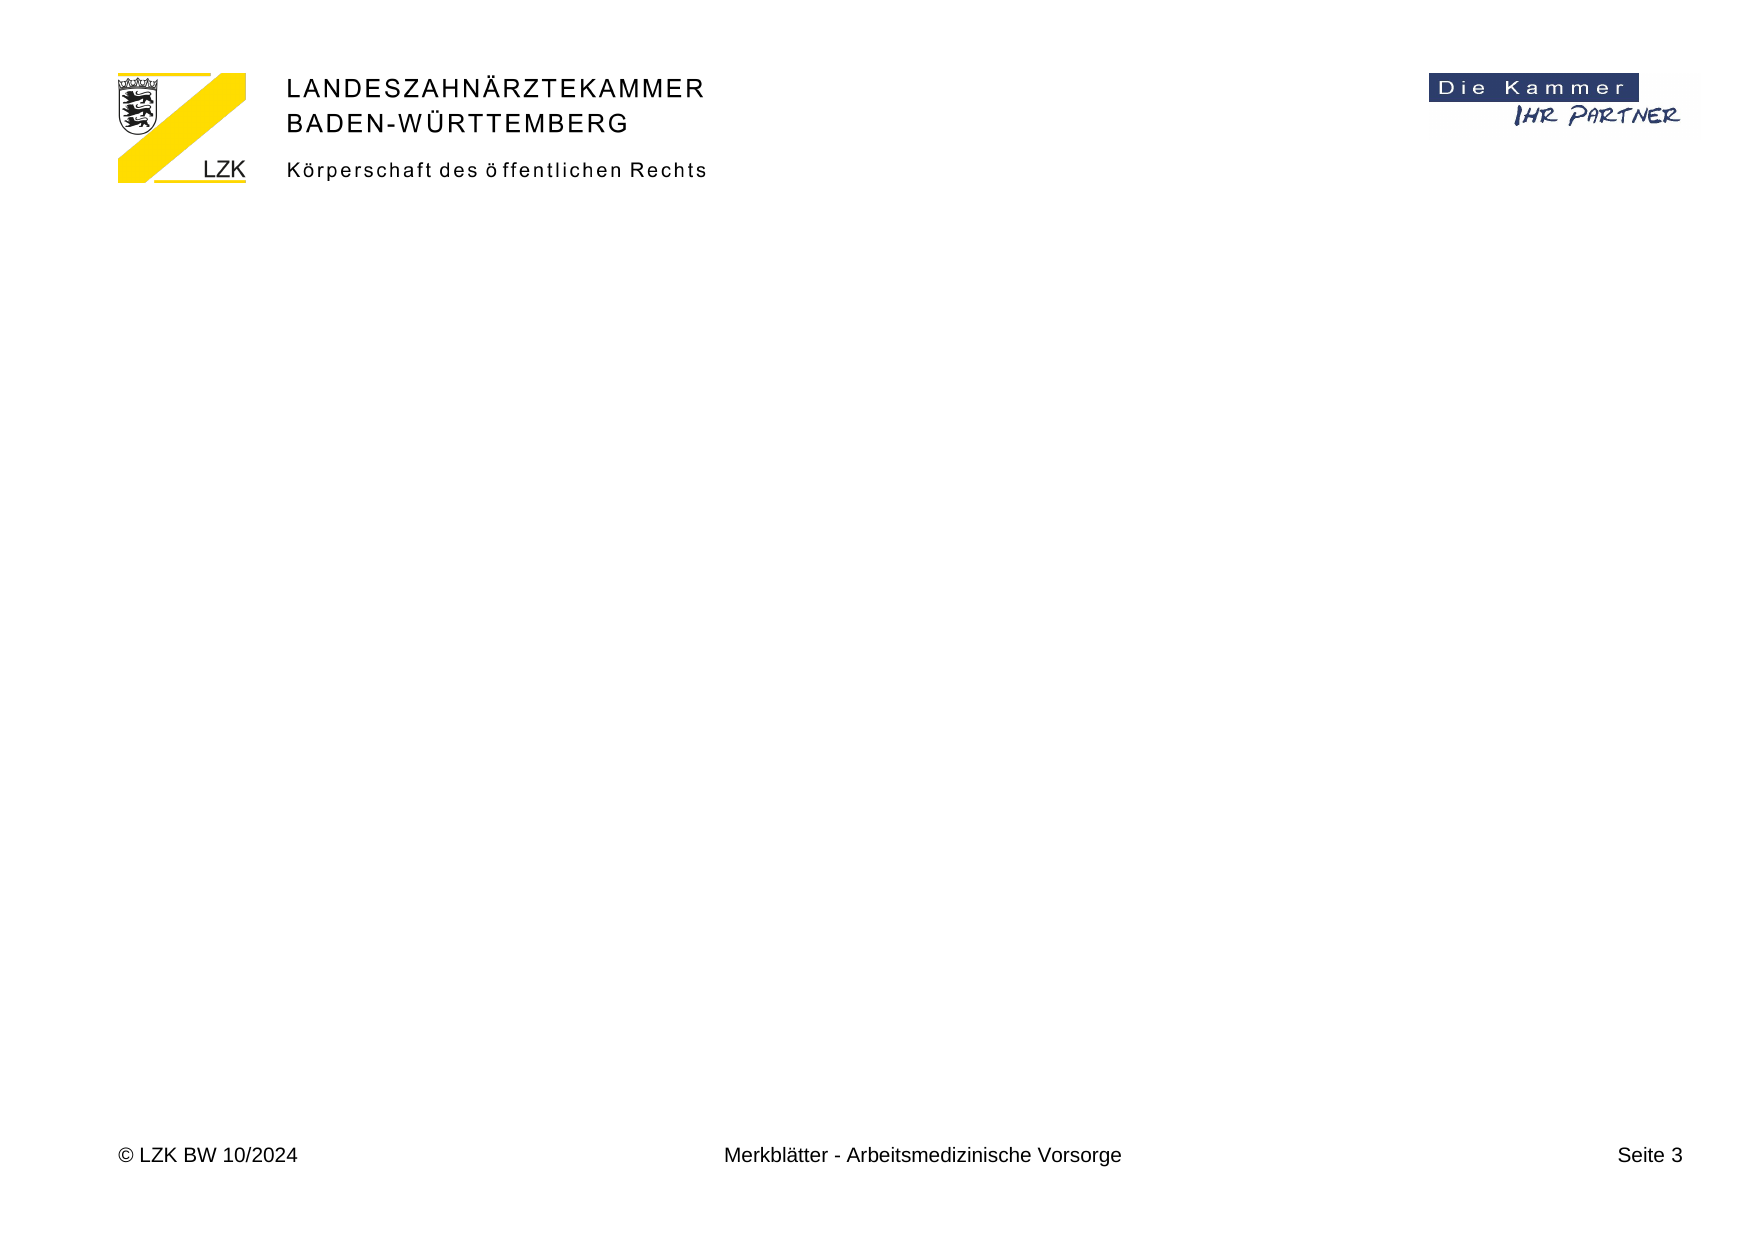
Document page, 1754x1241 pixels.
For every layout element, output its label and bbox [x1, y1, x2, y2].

picture [1429, 73, 1701, 140]
picture [118, 73, 709, 183]
